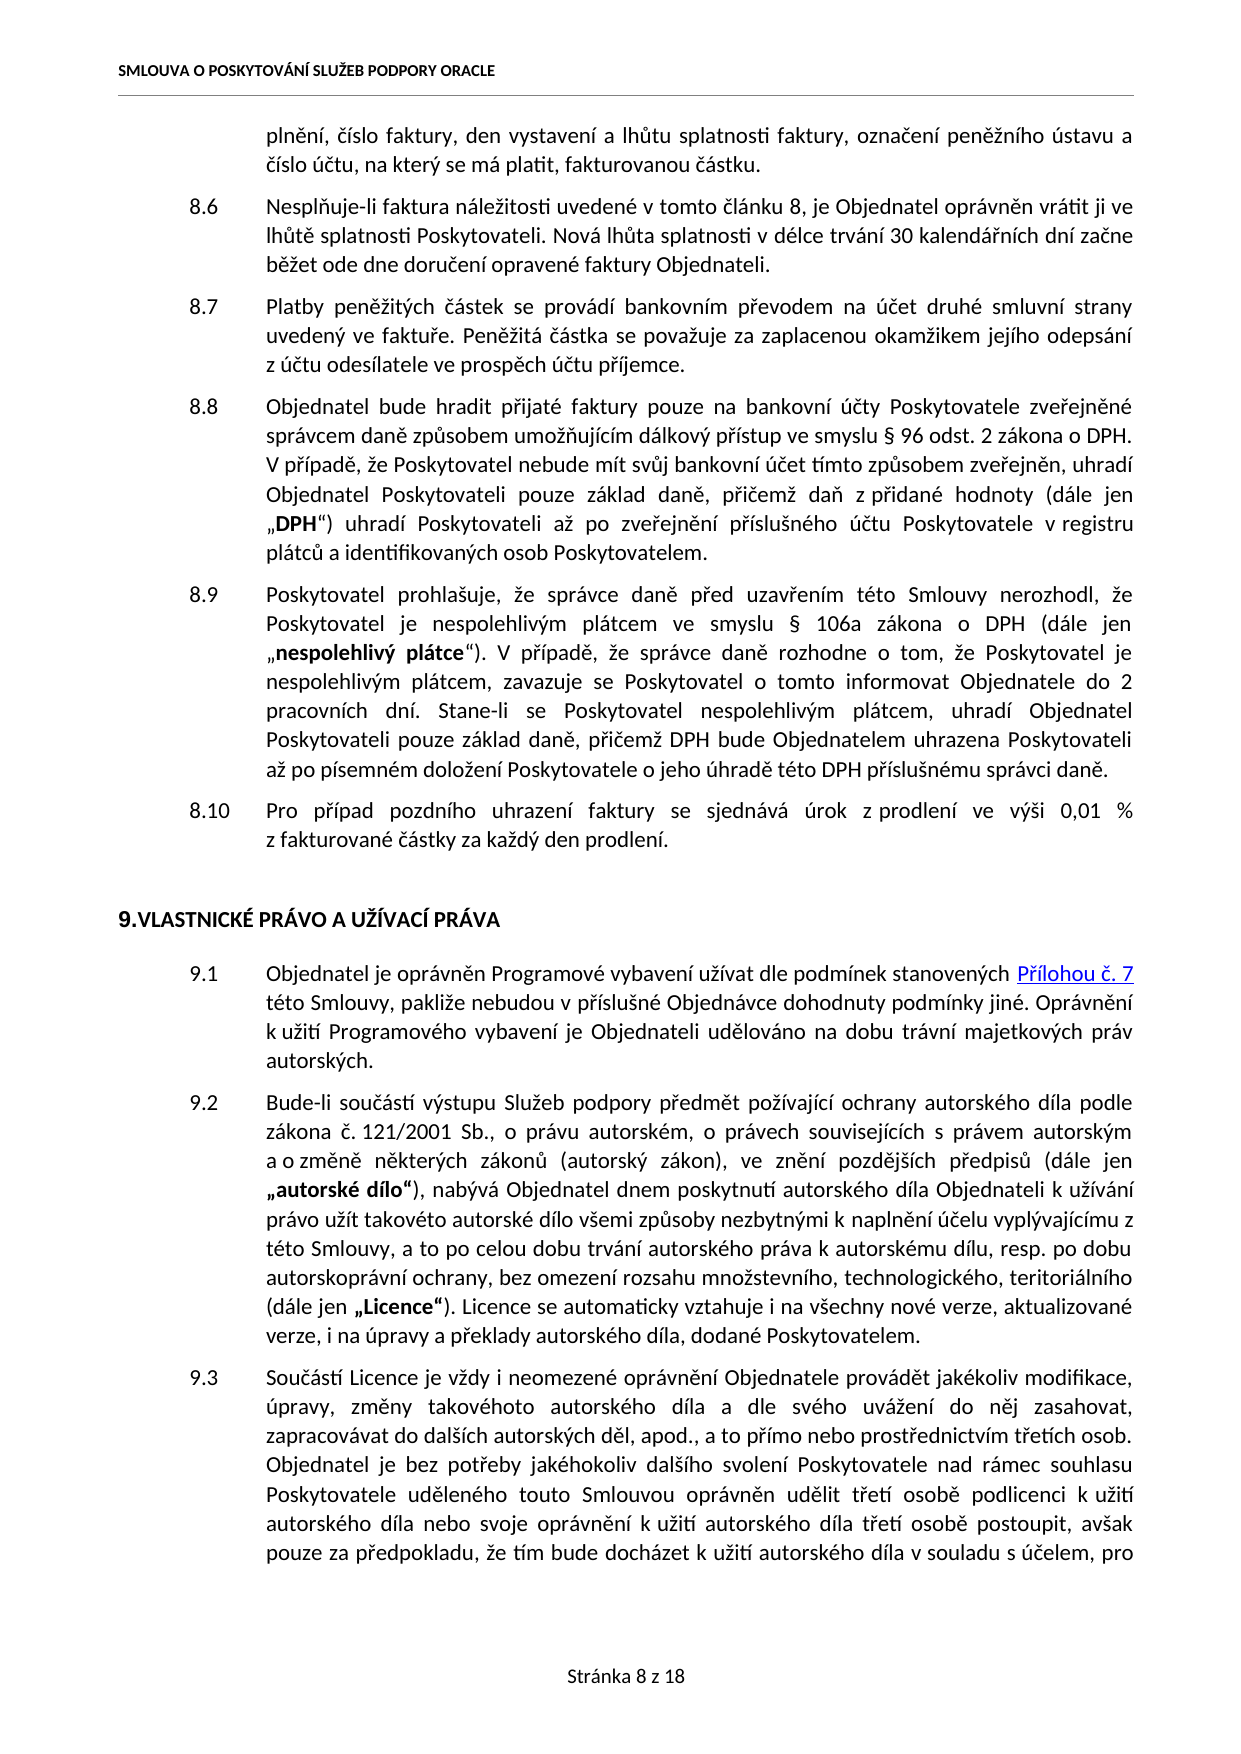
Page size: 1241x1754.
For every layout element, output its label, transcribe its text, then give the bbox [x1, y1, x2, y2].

list Pro případ pozdního uhrazení faktury se sjednává úrok z prodlení ve výši 0,01 % z fakturované částky za každý den prodlení. [189, 795, 1134, 854]
list Objednatel bude hradit přijaté faktury pouze na bankovní účty Poskytovatele zveřejněné správcem daně způsobem umožňujícím dálkový přístup ve smyslu § 96 odst. 2 zákona o DPH. V případě, že Poskytovatel nebude mít svůj bankovní účet tímto způsobem zveřejněn, uhradí Objednatel Poskytovateli pouze základ daně, přičemž daň z přidané hodnoty (dále jen „DPH“) uhradí Poskytovateli až po zveřejnění příslušného účtu Poskytovatele v registru plátců a identifikovaných osob Poskytovatelem. [189, 391, 1134, 566]
list Bude-li součástí výstupu Služeb podpory předmět požívající ochrany autorského díla podle zákona č. 121/2001 Sb., o právu autorském, o právech souvisejících s právem autorským a o změně některých zákonů (autorský zákon), ve znění pozdějších předpisů (dále jen „autorské dílo“), nabývá Objednatel dnem poskytnutí autorského díla Objednateli k užívání právo užít takovéto autorské dílo všemi způsoby nezbytnými k naplnění účelu vyplývajícímu z této Smlouvy, a to po celou dobu trvání autorského práva k autorskému dílu, resp. po dobu autorskoprávní ochrany, bez omezení rozsahu množstevního, technologického, teritoriálního (dále jen „Licence“). Licence se automaticky vztahuje i na všechny nové verze, aktualizované verze, i na úpravy a překlady autorského díla, dodané Poskytovatelem. [189, 1087, 1134, 1349]
list Platby peněžitých částek se provádí bankovním převodem na účet druhé smluvní strany uvedený ve faktuře. Peněžitá částka se považuje za zaplacenou okamžikem jejího odepsání z účtu odesílatele ve prospěch účtu příjemce. [189, 291, 1134, 379]
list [189, 1362, 1134, 1566]
list Poskytovatel prohlašuje, že správce daně před uzavřením této Smlouvy nerozhodl, že Poskytovatel je nespolehlivým plátcem ve smyslu § 106a zákona o DPH (dále jen „nespolehlivý plátce“). V případě, že správce daně rozhodne o tom, že Poskytovatel je nespolehlivým plátcem, zavazuje se Poskytovatel o tomto informovat Objednatele do 2 pracovních dní. Stane-li se Poskytovatel nespolehlivým plátcem, uhradí Objednatel Poskytovateli pouze základ daně, přičemž DPH bude Objednatelem uhrazena Poskytovateli až po písemném doložení Poskytovatele o jeho úhradě této DPH příslušnému správci daně. [189, 579, 1134, 783]
list Nesplňuje-li faktura náležitosti uvedené v tomto článku 8, je Objednatel oprávněn vrátit ji ve lhůtě splatnosti Poskytovateli. Nová lhůta splatnosti v délce trvání 30 kalendářních dní začne běžet ode dne doručení opravené faktury Objednateli. [189, 191, 1134, 279]
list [189, 120, 1134, 179]
list Objednatel je oprávněn Programové vybavení užívat dle podmínek stanovených Přílohou č. 7 této Smlouvy, pakliže nebudou v příslušné Objednávce dohodnuty podmínky jiné. Oprávnění k užití Programového vybavení je Objednateli udělováno na dobu trávní majetkových práv autorských. [189, 958, 1134, 1074]
list VLASTNICKÉ PRÁVO A UŽÍVACÍ PRÁVA [118, 904, 1134, 933]
